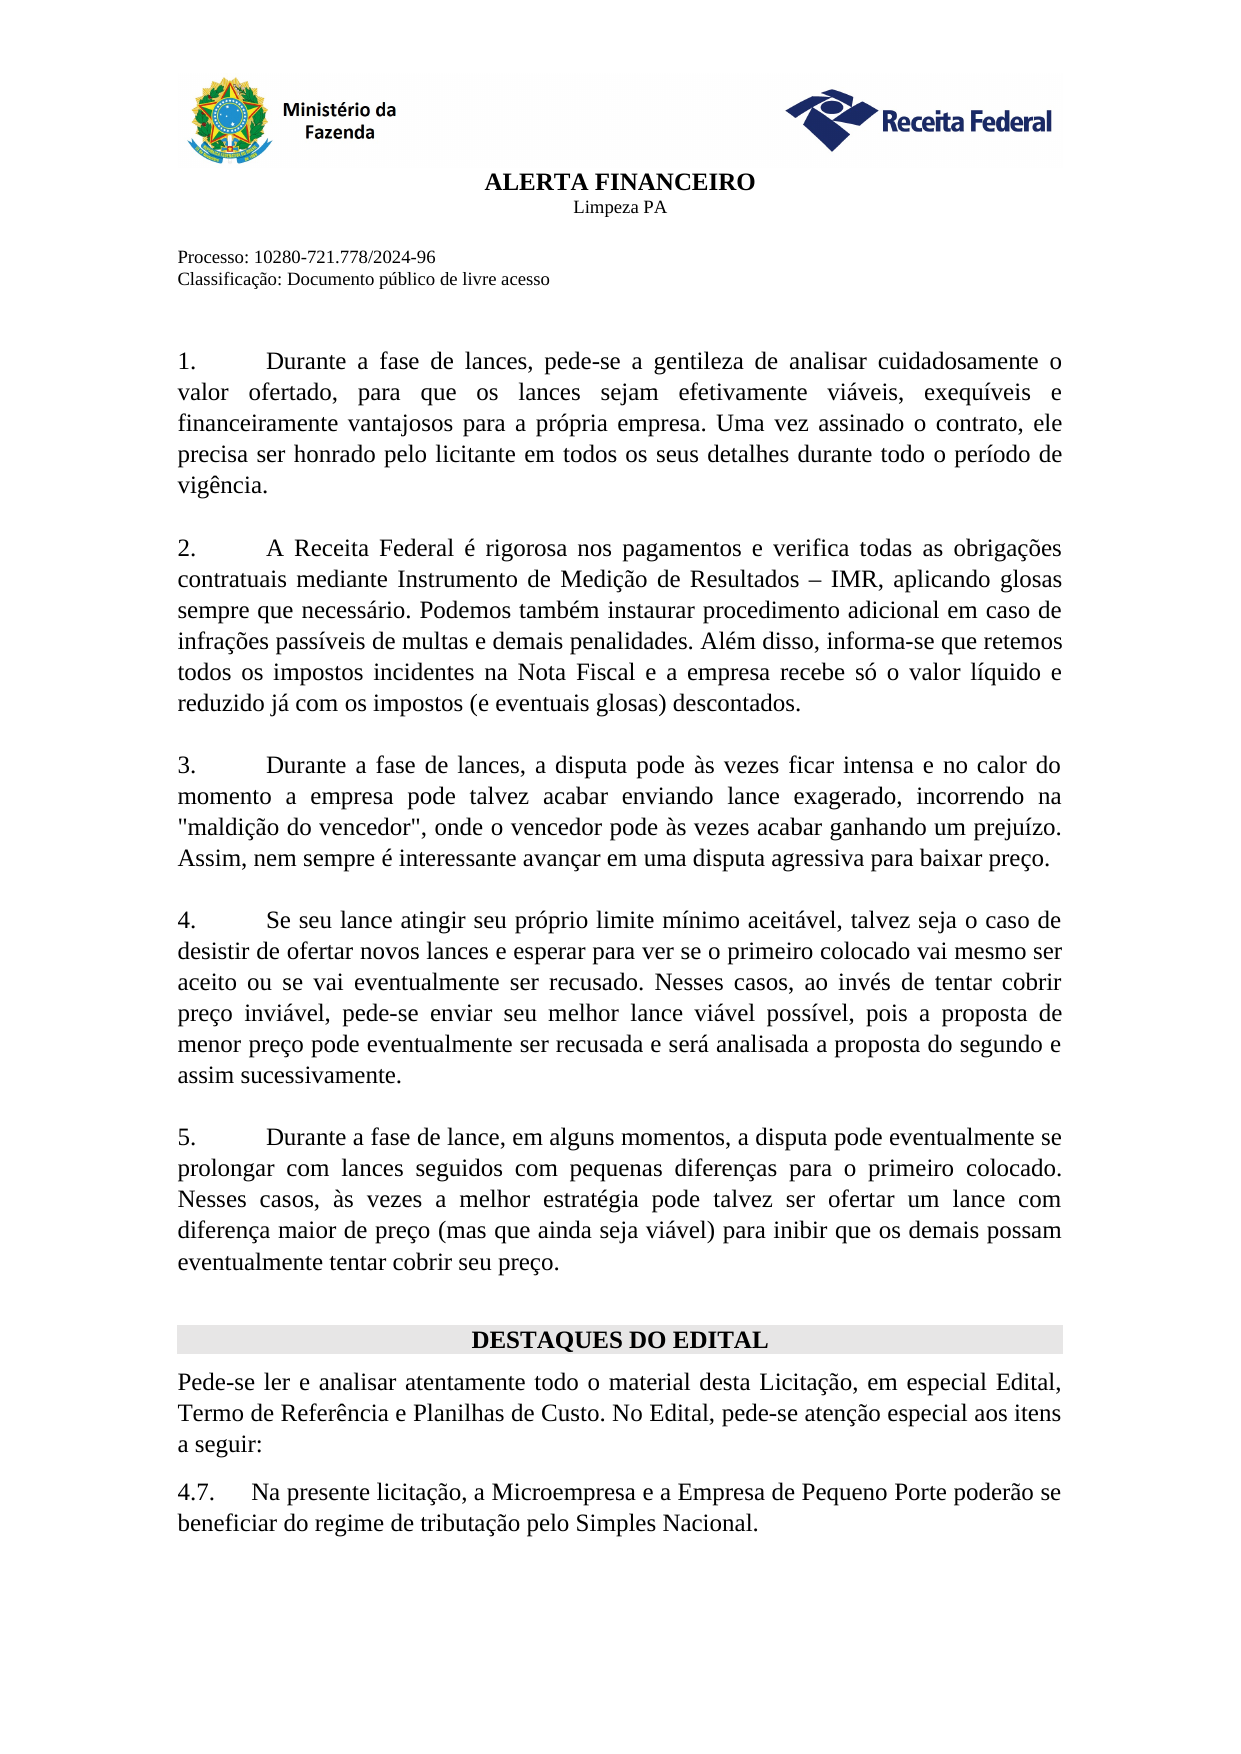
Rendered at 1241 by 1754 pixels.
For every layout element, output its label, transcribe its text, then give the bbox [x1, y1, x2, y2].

text ALERTA FINANCEIRO [177, 168, 1063, 196]
list Durante a fase de lance, em alguns momentos, a disputa pode eventualmente se prolongar com lances seguidos com pequenas diferenças para o primeiro colocado. Nesses casos, às vezes a melhor estratégia pode talvez ser ofertar um lance com diferença maior de preço (mas que ainda seja viável) para inibir que os demais possam eventualmente tentar cobrir seu preço. [177, 1122, 1063, 1275]
list Se seu lance atingir seu próprio limite mínimo aceitável, talvez seja o caso de desistir de ofertar novos lances e esperar para ver se o primeiro colocado vai mesmo ser aceito ou se vai eventualmente ser recusado. Nesses casos, ao invés de tentar cobrir preço inviável, pede-se enviar seu melhor lance viável possível, pois a proposta de menor preço pode eventualmente ser recusada e será analisada a proposta do segundo e assim sucessivamente. [177, 905, 1063, 1089]
text DESTAQUES DO EDITAL [177, 1325, 1063, 1354]
list Pede-se ler e analisar atentamente todo o material desta Licitação, em especial Edital, Termo de Referência e Planilhas de Custo. No Edital, pede-se atenção especial aos itens a seguir: [177, 1367, 1063, 1458]
list Durante a fase de lances, a disputa pode às vezes ficar intensa e no calor do momento a empresa pode talvez acabar enviando lance exagerado, incorrendo na "maldição do vencedor", onde o vencedor pode às vezes acabar ganhando um prejuízo. Assim, nem sempre é interessante avançar em uma disputa agressiva para baixar preço. [177, 750, 1063, 872]
text 4.7. Na presente licitação, a Microempresa e a Empresa de Pequeno Porte poderão se beneficiar do regime de tributação pelo Simples Nacional. [177, 1477, 1063, 1537]
text Processo: 10280-721.778/2024-96 [177, 246, 1063, 267]
list Durante a fase de lances, pede-se a gentileza de analisar cuidadosamente o valor ofertado, para que os lances sejam efetivamente viáveis, exequíveis e financeiramente vantajosos para a própria empresa. Uma vez assinado o contrato, ele precisa ser honrado pelo licitante em todos os seus detalhes durante todo o período de vigência. [177, 346, 1063, 499]
picture [177, 73, 1063, 168]
text Limpeza PA [177, 196, 1063, 218]
text Classificação: Documento público de livre acesso [177, 267, 1063, 289]
list A Receita Federal é rigorosa nos pagamentos e verifica todas as obrigações contratuais mediante Instrumento de Medição de Resultados – IMR, aplicando glosas sempre que necessário. Podemos também instaurar procedimento adicional em caso de infrações passíveis de multas e demais penalidades. Além disso, informa-se que retemos todos os impostos incidentes na Nota Fiscal e a empresa recebe só o valor líquido e reduzido já com os impostos (e eventuais glosas) descontados. [177, 533, 1063, 717]
